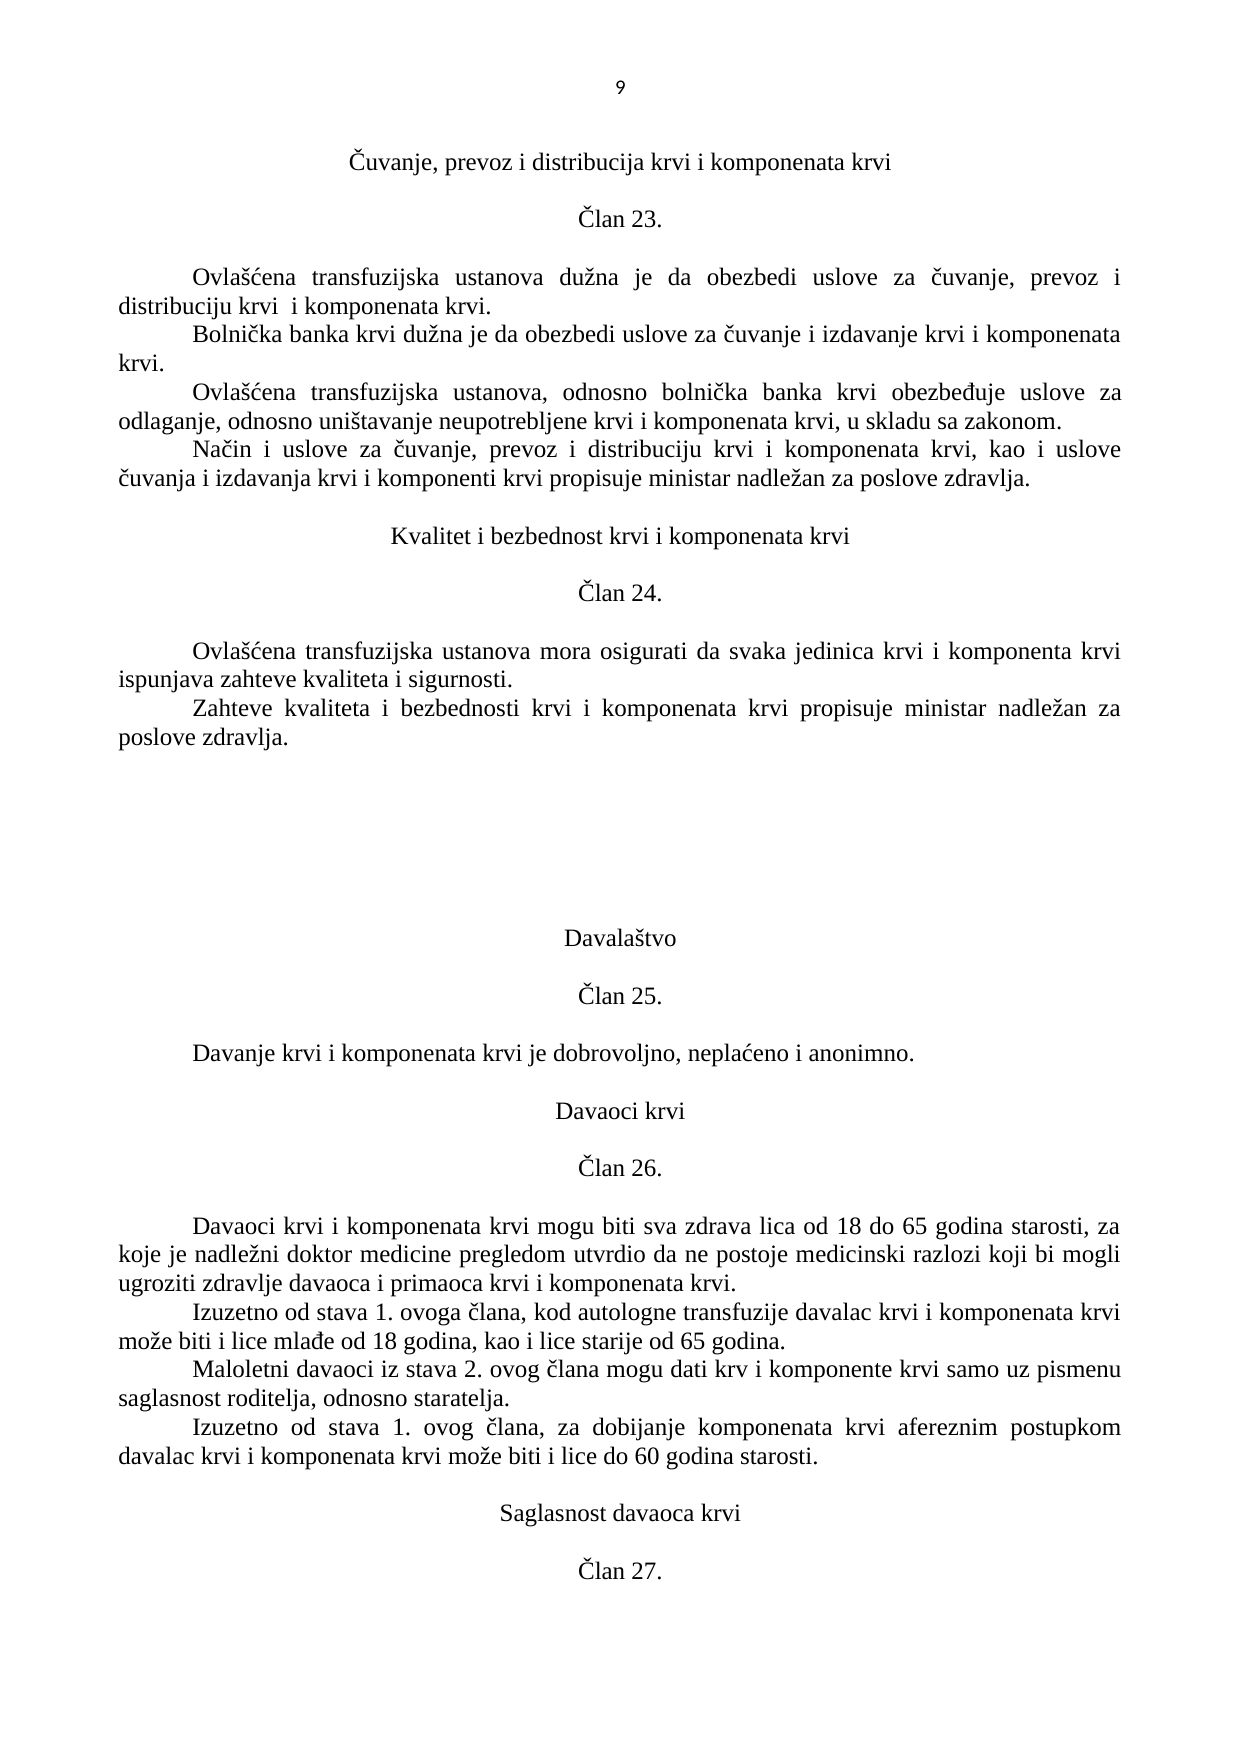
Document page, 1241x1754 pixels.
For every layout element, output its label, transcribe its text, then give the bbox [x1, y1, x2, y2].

text Član 26. [118, 1153, 1122, 1182]
text Ovlašćena transfuzijska ustanova, odnosno bolnička banka krvi obezbeđuje uslove za odlaganje, odnosno uništavanje neupotrebljene krvi i komponenata krvi, u skladu sa zakonom. [118, 377, 1122, 434]
text Izuzetno od stava 1. ovoga člana, kod autologne transfuzije davalac krvi i komponenata krvi može biti i lice mlađe od 18 godina, kao i lice starije od 65 godina. [118, 1297, 1122, 1354]
text Član 24. [118, 578, 1122, 607]
text Saglasnost davaoca krvi [118, 1498, 1122, 1527]
text Zahteve kvaliteta i bezbednosti krvi i komponenata krvi propisuje ministar nadležan za poslove zdravlja. [118, 693, 1122, 751]
text Davaoci krvi [118, 1096, 1122, 1124]
text Član 27. [118, 1556, 1122, 1584]
text Član 25. [118, 981, 1122, 1009]
text Ovlašćena transfuzijska ustanova dužna je da obezbedi uslove za čuvanje, prevoz i distribuciju krvi i komponenata krvi. [118, 262, 1122, 319]
text Davalaštvo [118, 923, 1122, 952]
text Kvalitet i bezbednost krvi i komponenata krvi [118, 521, 1122, 549]
text Ovlašćena transfuzijska ustanova mora osigurati da svaka jedinica krvi i komponenta krvi ispunjava zahteve kvaliteta i sigurnosti. [118, 636, 1122, 693]
text Način i uslove za čuvanje, prevoz i distribuciju krvi i komponenata krvi, kao i uslove čuvanja i izdavanja krvi i komponenti krvi propisuje ministar nadležan za poslove zdravlja. [118, 434, 1122, 492]
text Davaoci krvi i komponenata krvi mogu biti sva zdrava lica od 18 do 65 godina starosti, za koje je nadležni doktor medicine pregledom utvrdio da ne postoje medicinski razlozi koji bi mogli ugroziti zdravlje davaoca i primaoca krvi i komponenata krvi. [118, 1211, 1122, 1297]
text Izuzetno od stava 1. ovog člana, za dobijanje komponenata krvi afereznim postupkom davalac krvi i komponenata krvi može biti i lice do 60 godina starosti. [118, 1412, 1122, 1469]
text Bolnička banka krvi dužna je da obezbedi uslove za čuvanje i izdavanje krvi i komponenata krvi. [118, 319, 1122, 377]
text Čuvanje, prevoz i distribucija krvi i komponenata krvi [118, 147, 1122, 176]
text Davanje krvi i komponenata krvi je dobrovoljno, neplaćeno i anonimno. [118, 1038, 1122, 1067]
text Član 23. [118, 204, 1122, 233]
text Maloletni davaoci iz stava 2. ovog člana mogu dati krv i komponente krvi samo uz pismenu saglasnost roditelja, odnosno staratelja. [118, 1354, 1122, 1412]
